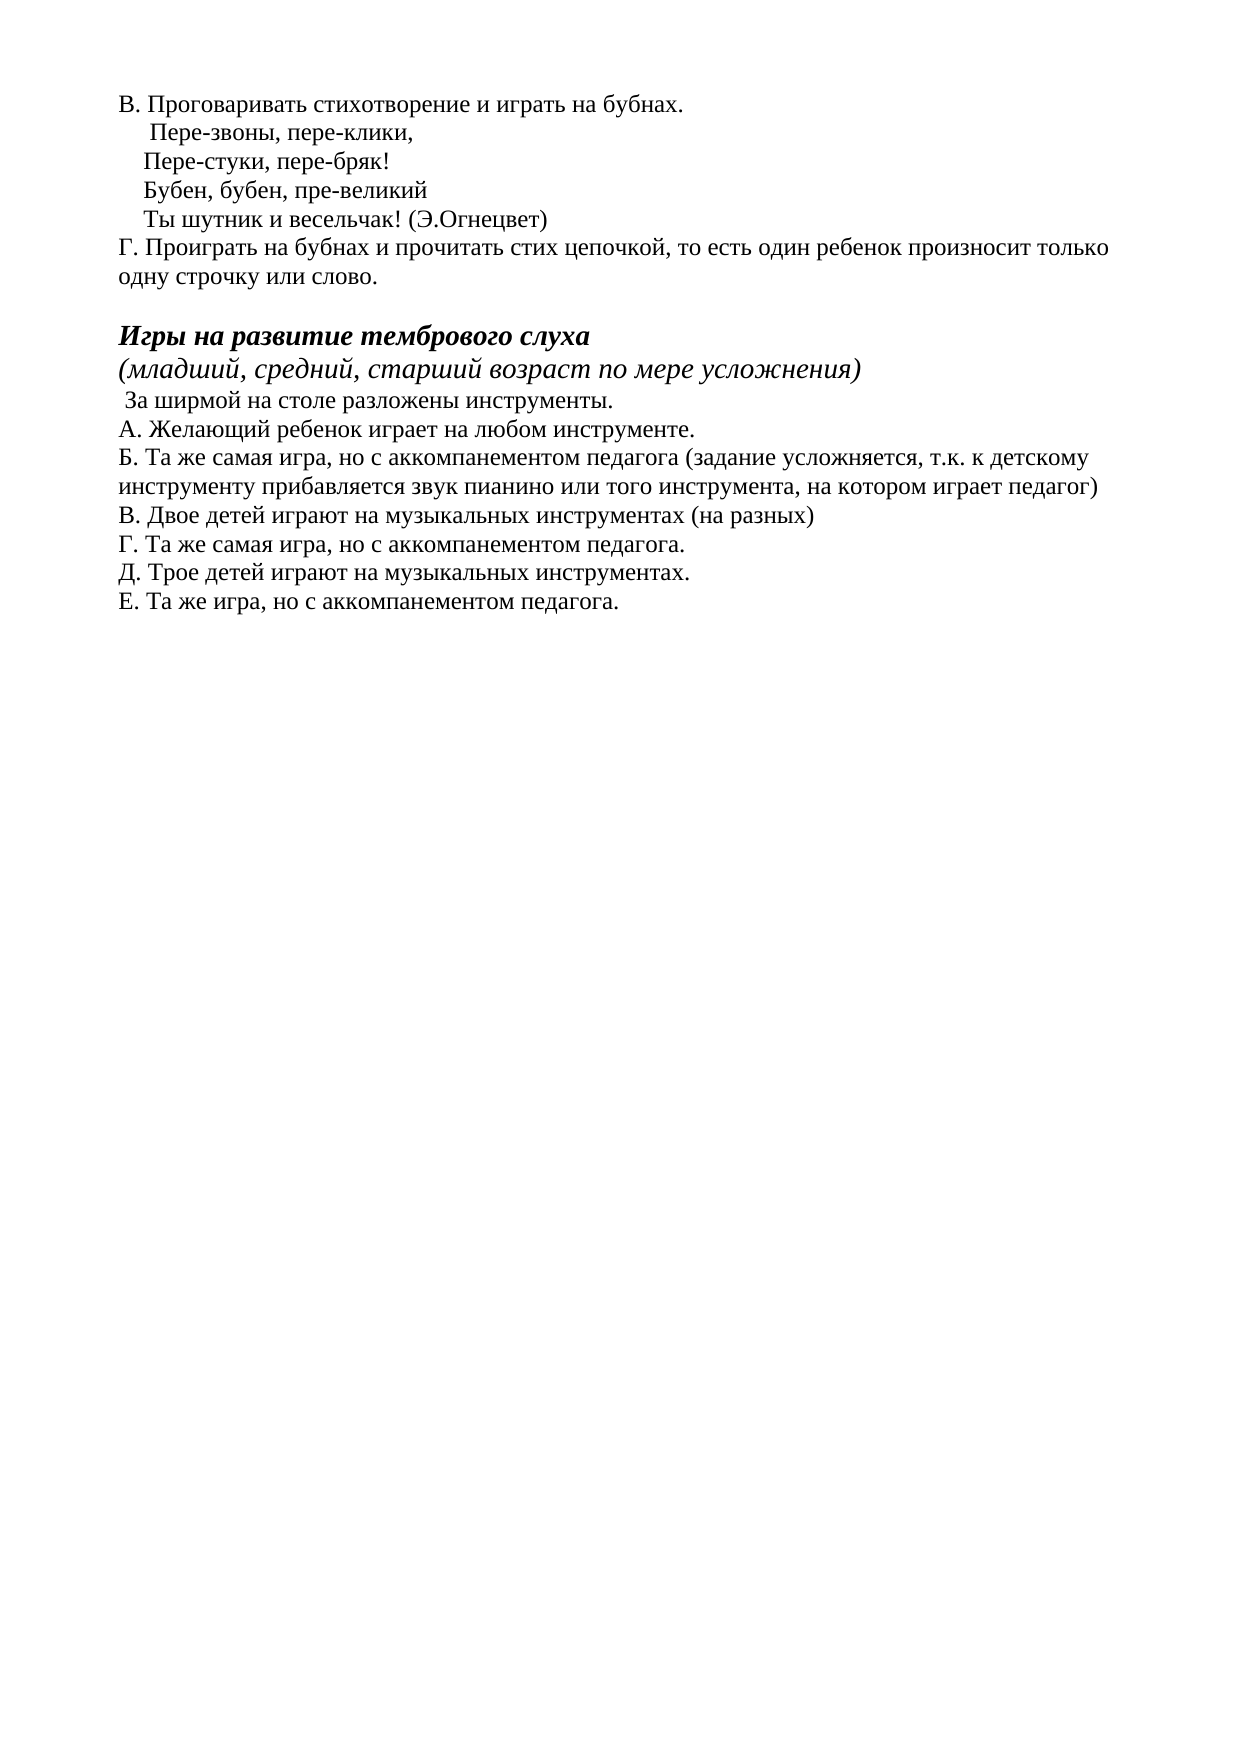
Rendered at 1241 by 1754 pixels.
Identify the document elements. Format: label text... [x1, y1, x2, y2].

text За ширмой на столе разложены инструменты. [118, 385, 1152, 414]
text Г. Проиграть на бубнах и прочитать стих цепочкой, то есть один ребенок произносит только одну строчку или слово. [118, 232, 1152, 290]
text В. Проговаривать стихотворение и играть на бубнах. [118, 89, 1152, 117]
text Бубен, бубен, пре-великий [118, 175, 1152, 204]
text А. Желающий ребенок играет на любом инструменте. [118, 414, 1152, 442]
text Д. Трое детей играют на музыкальных инструментах. [118, 557, 1152, 586]
text В. Двое детей играют на музыкальных инструментах (на разных) [118, 500, 1152, 529]
text Пере-звоны, пере-клики, [118, 117, 1152, 146]
text Пере-стуки, пере-бряк! [118, 146, 1152, 175]
text Игры на развитие тембрового слуха [118, 318, 1152, 351]
text Б. Та же самая игра, но с аккомпанементом педагога (задание усложняется, т.к. к детскому инструменту прибавляется звук пианино или того инструмента, на котором играет педагог) [118, 442, 1152, 500]
text (младший, средний, старший возраст по мере усложнения) [118, 351, 1152, 385]
text Г. Та же самая игра, но с аккомпанементом педагога. [118, 529, 1152, 557]
text Е. Та же игра, но с аккомпанементом педагога. [118, 586, 1152, 615]
text Ты шутник и весельчак! (Э.Огнецвет) [118, 204, 1152, 232]
